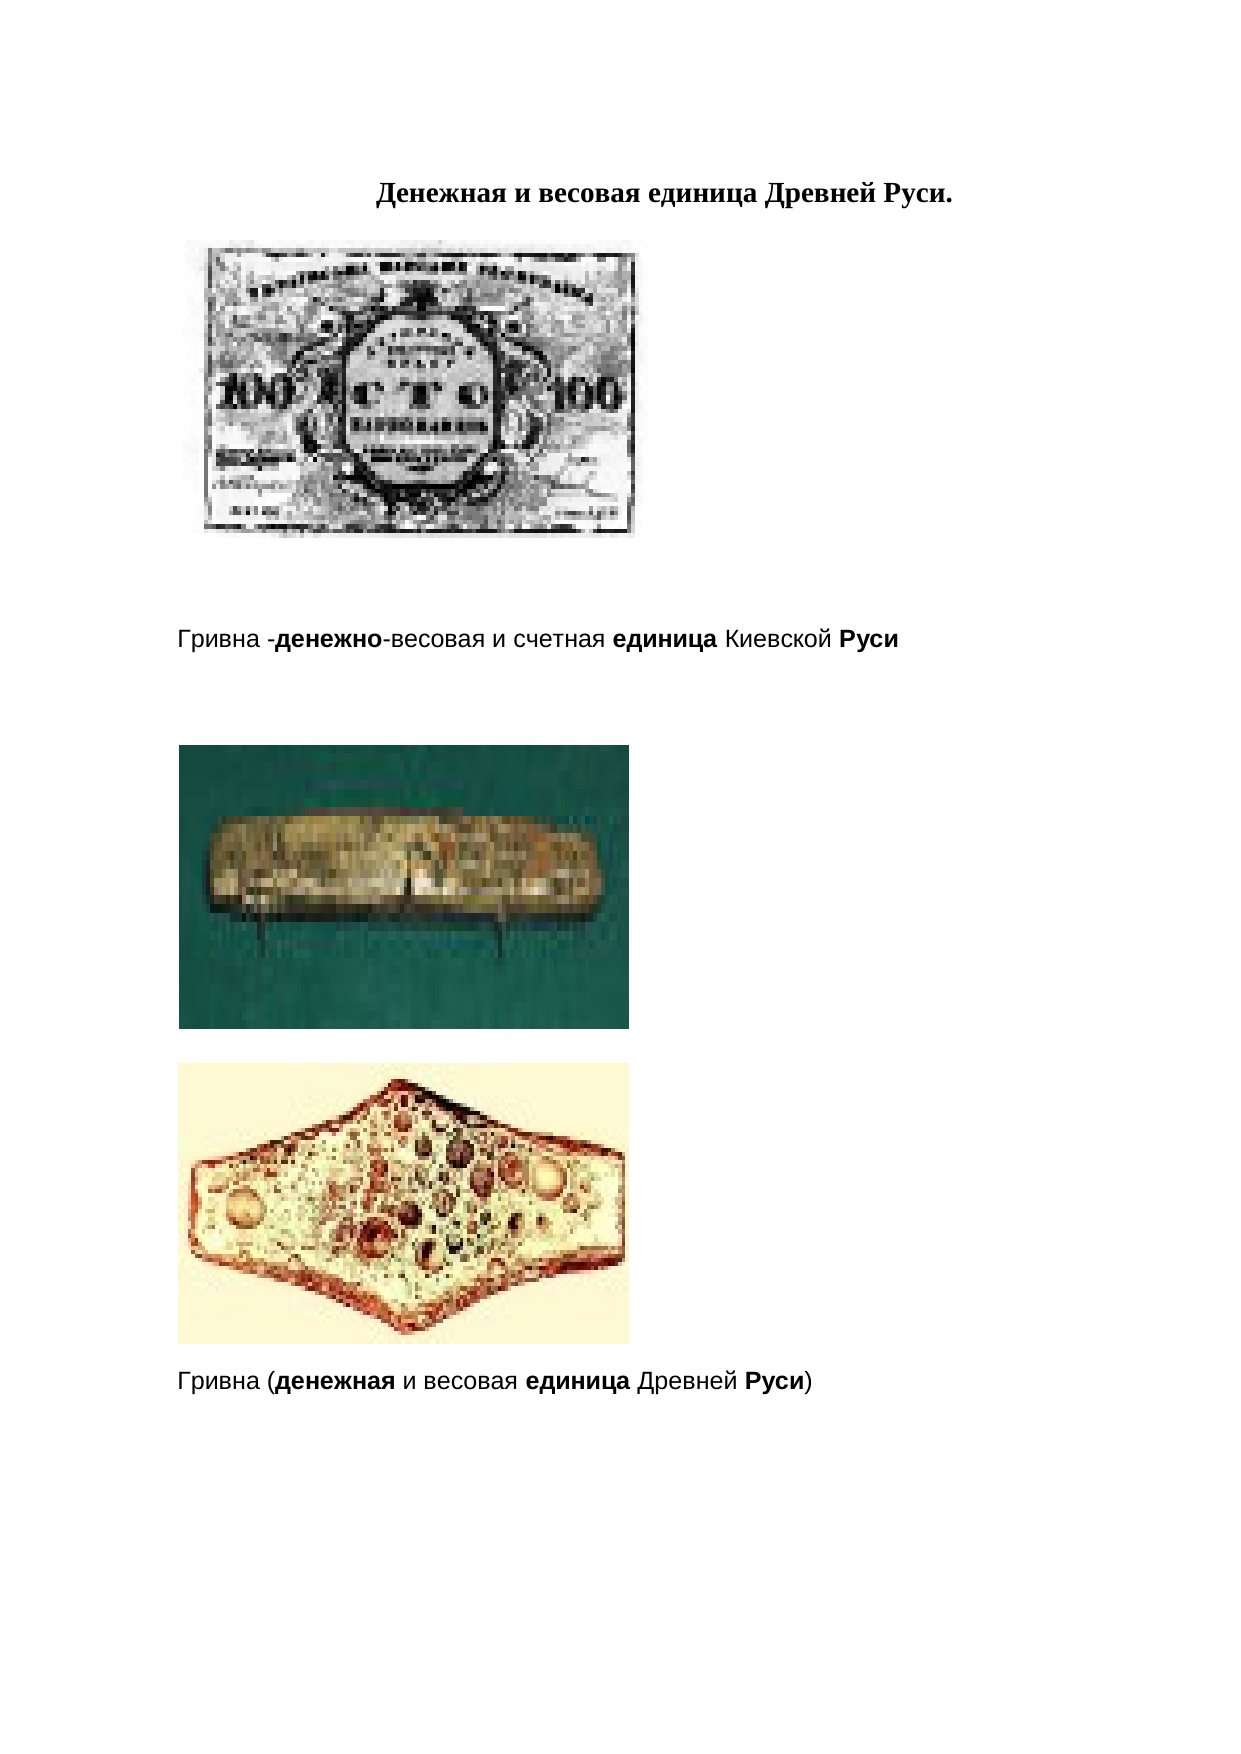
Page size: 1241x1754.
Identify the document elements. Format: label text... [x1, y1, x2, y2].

text Денежная и весовая единица Древней Руси. [177, 176, 1152, 209]
